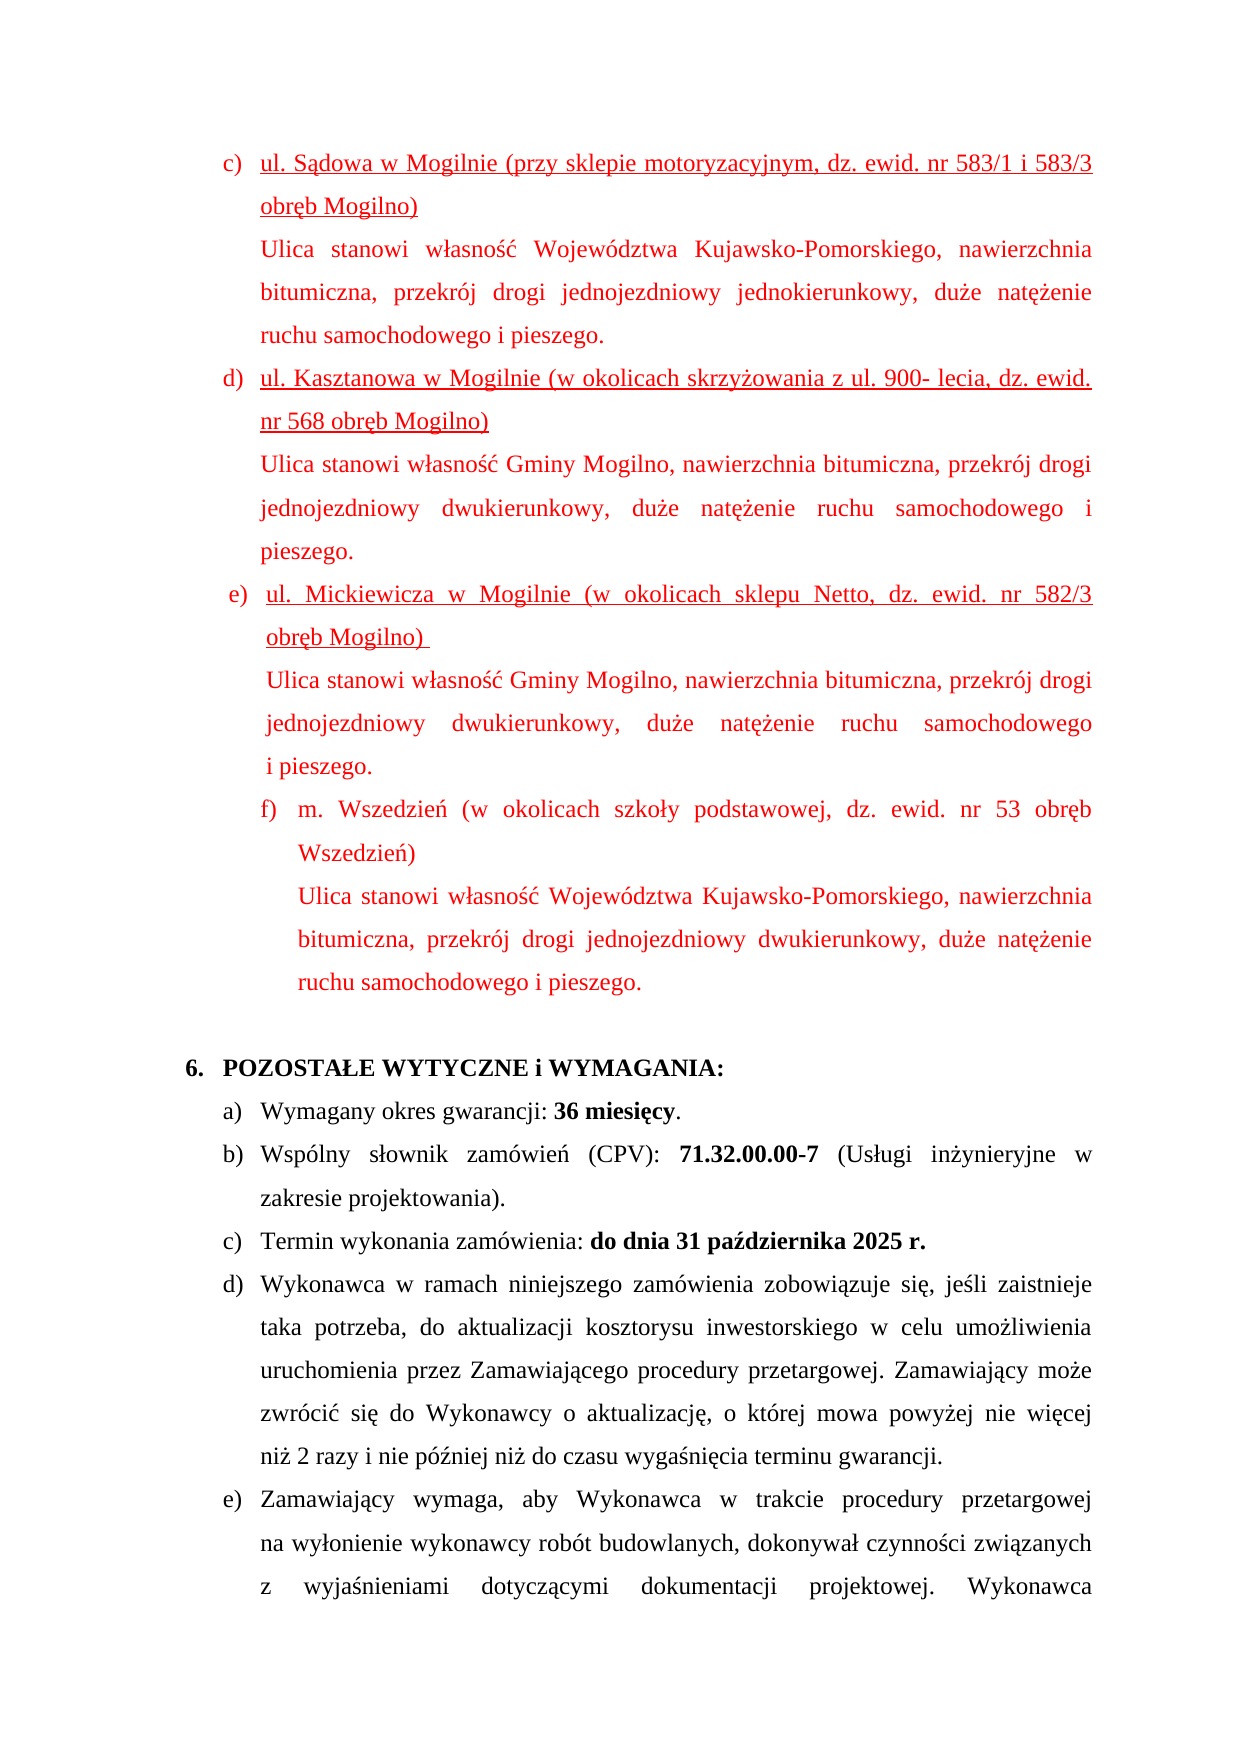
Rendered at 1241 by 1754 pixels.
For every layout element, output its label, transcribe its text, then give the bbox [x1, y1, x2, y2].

list ul. Kasztanowa w Mogilnie (w okolicach skrzyżowania z ul. 900- lecia, dz. ewid. nr 568 obręb Mogilno) [223, 363, 1093, 435]
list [223, 1484, 1093, 1599]
list Wspólny słownik zamówień (CPV): 71.32.00.00-7 (Usługi inżynieryjne w zakresie projektowania). [223, 1139, 1093, 1211]
list ul. Sądowa w Mogilnie (przy sklepie motoryzacyjnym, dz. ewid. nr 583/1 i 583/3 obręb Mogilno) [223, 148, 1093, 219]
list POZOSTAŁE WYTYCZNE i WYMAGANIA: [185, 1053, 1093, 1082]
list Ulica stanowi własność Województwa Kujawsko-Pomorskiego, nawierzchnia bitumiczna, przekrój drogi jednojezdniowy dwukierunkowy, duże natężenie ruchu samochodowego i pieszego. [298, 881, 1093, 996]
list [260, 234, 1093, 349]
list Wymagany okres gwarancji: 36 miesięcy. [223, 1096, 1093, 1125]
list ul. Mickiewicza w Mogilnie (w okolicach sklepu Netto, dz. ewid. nr 582/3 obręb Mogilno) [228, 579, 1093, 651]
list m. Wszedzień (w okolicach szkoły podstawowej, dz. ewid. nr 53 obręb Wszedzień) [260, 794, 1093, 866]
list Termin wykonania zamówienia: do dnia 31 października 2025 r. [223, 1226, 1093, 1254]
list Wykonawca w ramach niniejszego zamówienia zobowiązuje się, jeśli zaistnieje taka potrzeba, do aktualizacji kosztorysu inwestorskiego w celu umożliwienia uruchomienia przez Zamawiającego procedury przetargowej. Zamawiający może zwrócić się do Wykonawcy o aktualizację, o której mowa powyżej nie więcej niż 2 razy i nie później niż do czasu wygaśnięcia terminu gwarancji. [223, 1269, 1093, 1470]
